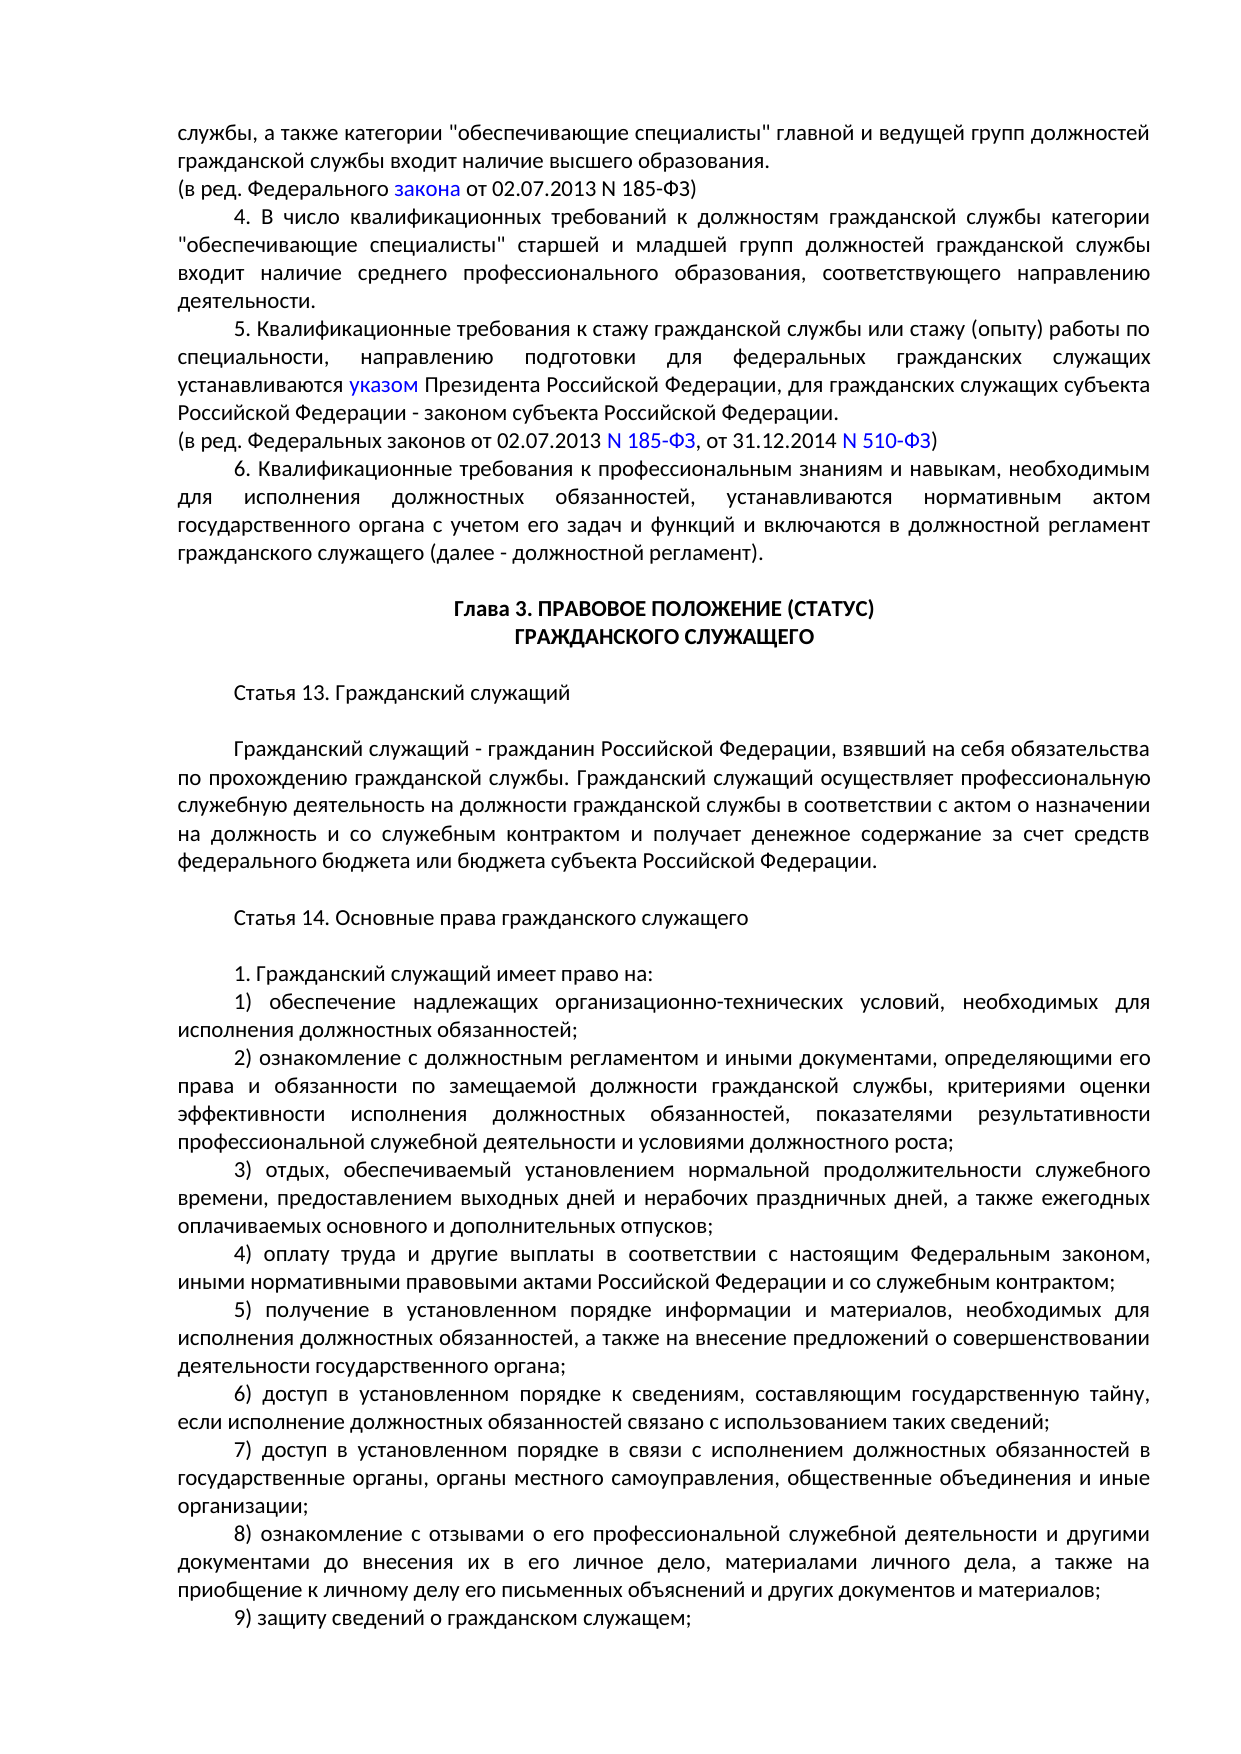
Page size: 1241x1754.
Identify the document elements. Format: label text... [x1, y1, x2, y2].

text 2) ознакомление с должностным регламентом и иными документами, определяющими его права и обязанности по замещаемой должности гражданской службы, критериями оценки эффективности исполнения должностных обязанностей, показателями результативности профессиональной служебной деятельности и условиями должностного роста; [177, 1043, 1152, 1155]
text 1. Гражданский служащий имеет право на: [177, 959, 1152, 987]
text Глава 3. ПРАВОВОЕ ПОЛОЖЕНИЕ (СТАТУС) [177, 594, 1152, 622]
text Гражданский служащий - гражданин Российской Федерации, взявший на себя обязательства по прохождению гражданской службы. Гражданский служащий осуществляет профессиональную служебную деятельность на должности гражданской службы в соответствии с актом о назначении на должность и со служебным контрактом и получает денежное содержание за счет средств федерального бюджета или бюджета субъекта Российской Федерации. [177, 734, 1152, 875]
text 9) защиту сведений о гражданском служащем; [177, 1603, 1152, 1631]
text 6. Квалификационные требования к профессиональным знаниям и навыкам, необходимым для исполнения должностных обязанностей, устанавливаются нормативным актом государственного органа с учетом его задач и функций и включаются в должностной регламент гражданского служащего (далее - должностной регламент). [177, 454, 1152, 566]
text 1) обеспечение надлежащих организационно-технических условий, необходимых для исполнения должностных обязанностей; [177, 987, 1152, 1043]
text (в ред. Федеральных законов от 02.07.2013 N 185-ФЗ, от 31.12.2014 N 510-ФЗ) [177, 426, 1152, 454]
text 8) ознакомление с отзывами о его профессиональной служебной деятельности и другими документами до внесения их в его личное дело, материалами личного дела, а также на приобщение к личному делу его письменных объяснений и других документов и материалов; [177, 1519, 1152, 1603]
text 7) доступ в установленном порядке в связи с исполнением должностных обязанностей в государственные органы, органы местного самоуправления, общественные объединения и иные организации; [177, 1435, 1152, 1519]
text 4. В число квалификационных требований к должностям гражданской службы категории "обеспечивающие специалисты" старшей и младшей групп должностей гражданской службы входит наличие среднего профессионального образования, соответствующего направлению деятельности. [177, 202, 1152, 314]
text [177, 118, 1152, 174]
text ГРАЖДАНСКОГО СЛУЖАЩЕГО [177, 622, 1152, 651]
text 4) оплату труда и другие выплаты в соответствии с настоящим Федеральным законом, иными нормативными правовыми актами Российской Федерации и со служебным контрактом; [177, 1239, 1152, 1295]
text 6) доступ в установленном порядке к сведениям, составляющим государственную тайну, если исполнение должностных обязанностей связано с использованием таких сведений; [177, 1379, 1152, 1435]
text (в ред. Федерального закона от 02.07.2013 N 185-ФЗ) [177, 174, 1152, 202]
text Статья 13. Гражданский служащий [177, 678, 1152, 707]
text 5) получение в установленном порядке информации и материалов, необходимых для исполнения должностных обязанностей, а также на внесение предложений о совершенствовании деятельности государственного органа; [177, 1295, 1152, 1379]
text 3) отдых, обеспечиваемый установлением нормальной продолжительности служебного времени, предоставлением выходных дней и нерабочих праздничных дней, а также ежегодных оплачиваемых основного и дополнительных отпусков; [177, 1155, 1152, 1239]
text 5. Квалификационные требования к стажу гражданской службы или стажу (опыту) работы по специальности, направлению подготовки для федеральных гражданских служащих устанавливаются указом Президента Российской Федерации, для гражданских служащих субъекта Российской Федерации - законом субъекта Российской Федерации. [177, 314, 1152, 426]
text Статья 14. Основные права гражданского служащего [177, 903, 1152, 931]
